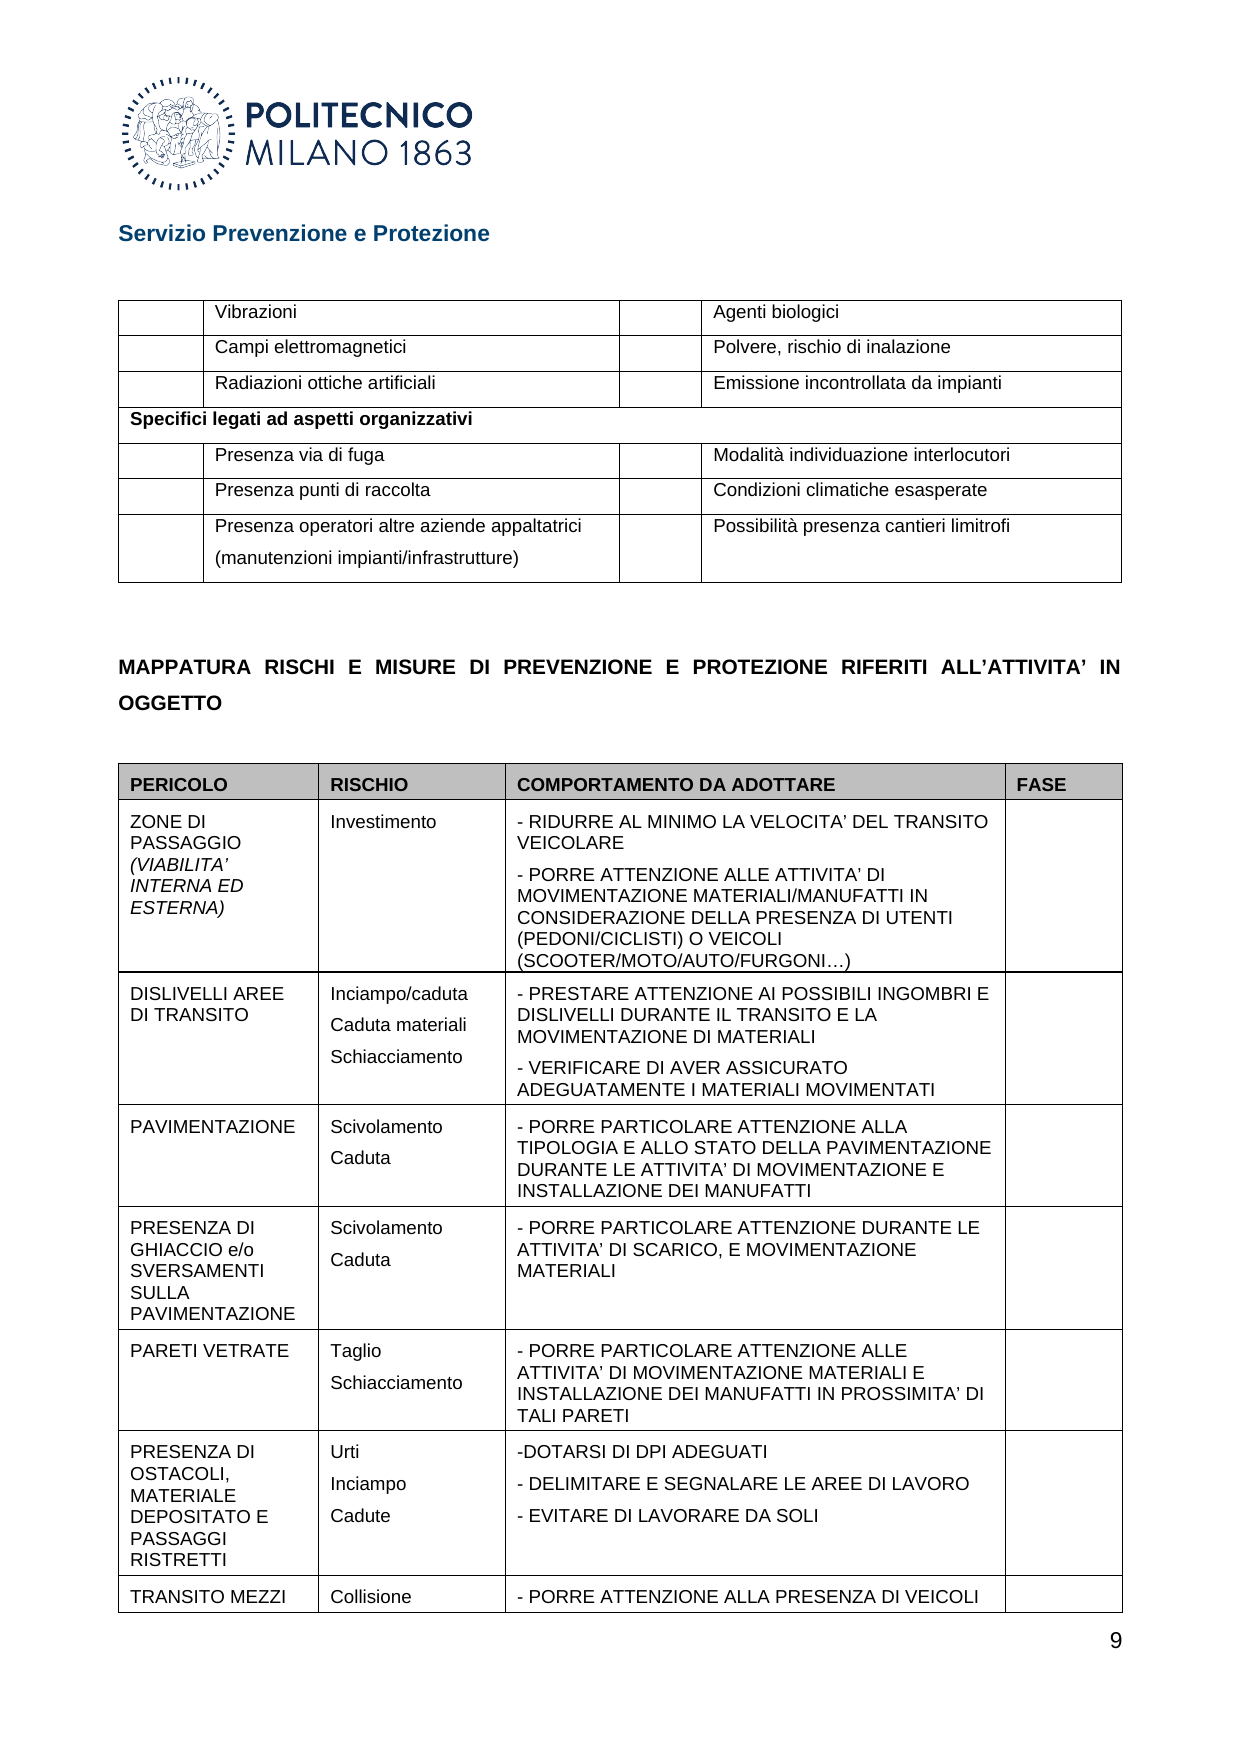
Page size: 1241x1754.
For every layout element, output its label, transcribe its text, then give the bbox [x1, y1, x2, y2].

table_cell Inciampo/caduta Caduta materiali Schiacciamento [319, 973, 505, 1104]
table_cell Agenti biologici [702, 301, 1121, 335]
table_cell [1006, 973, 1122, 1104]
table_cell DISLIVELLI AREE DI TRANSITO [119, 973, 318, 1104]
table_header COMPORTAMENTO DA ADOTTARE [506, 764, 1005, 799]
table_cell Vibrazioni [204, 301, 619, 335]
table_cell PRESENZA DI OSTACOLI, MATERIALE DEPOSITATO E PASSAGGI RISTRETTI [119, 1431, 318, 1575]
table_cell [1006, 1576, 1122, 1612]
table_cell [119, 301, 203, 335]
table_cell Presenza via di fuga [204, 444, 619, 478]
table_header FASE [1006, 764, 1122, 799]
table_cell [620, 301, 701, 335]
table_cell Emissione incontrollata da impianti [702, 372, 1121, 407]
table_cell Presenza punti di raccolta [204, 479, 619, 514]
table_cell [119, 515, 203, 582]
table_cell -DOTARSI DI DPI ADEGUATI - DELIMITARE E SEGNALARE LE AREE DI LAVORO - EVITARE DI LAVORARE DA SOLI [506, 1431, 1005, 1575]
table_cell - RIDURRE AL MINIMO LA VELOCITA’ DEL TRANSITO VEICOLARE - PORRE ATTENZIONE ALLE ATTIVITA’ DI MOVIMENTAZIONE MATERIALI/MANUFATTI IN CONSIDERAZIONE DELLA PRESENZA DI UTENTI (PEDONI/CICLISTI) O VEICOLI (SCOOTER/MOTO/AUTO/FURGONI…) [506, 800, 1005, 971]
table_cell [620, 372, 701, 407]
text MAPPATURA RISCHI E MISURE DI PREVENZIONE E PROTEZIONE RIFERITI ALL’ATTIVITA’ IN OGGETTO [118, 655, 1122, 715]
table_cell Specifici legati ad aspetti organizzativi [119, 408, 1121, 442]
table_cell [620, 336, 701, 371]
table_cell Polvere, rischio di inalazione [702, 336, 1121, 371]
table_cell Scivolamento Caduta [319, 1105, 505, 1206]
table_cell - PRESTARE ATTENZIONE AI POSSIBILI INGOMBRI E DISLIVELLI DURANTE IL TRANSITO E LA MOVIMENTAZIONE DI MATERIALI - VERIFICARE DI AVER ASSICURATO ADEGUATAMENTE I MATERIALI MOVIMENTATI [506, 973, 1005, 1104]
table_cell - PORRE ATTENZIONE ALLA PRESENZA DI VEICOLI (SCOOTER/MOTO/AUTO/FURGONI…) - RISPETTARE EVENTUALE SPECIFICA SEGNALETICA [506, 1576, 1005, 1612]
table_cell Taglio Schiacciamento [319, 1330, 505, 1430]
table_cell Collisione Investimento [319, 1576, 505, 1612]
table_header PERICOLO [119, 764, 318, 799]
table_cell [119, 444, 203, 478]
table_cell [119, 336, 203, 371]
table_cell Campi elettromagnetici [204, 336, 619, 371]
table_cell Modalità individuazione interlocutori [702, 444, 1121, 478]
table_cell PARETI VETRATE [119, 1330, 318, 1430]
table_cell [620, 444, 701, 478]
table_header RISCHIO [319, 764, 505, 799]
table_cell [1006, 1207, 1122, 1329]
table_cell Radiazioni ottiche artificiali [204, 372, 619, 407]
table_cell [620, 515, 701, 582]
table_cell [1006, 1330, 1122, 1430]
table_cell PAVIMENTAZIONE [119, 1105, 318, 1206]
table_cell [620, 479, 701, 514]
table_cell [119, 479, 203, 514]
table_cell Urti Inciampo Cadute [319, 1431, 505, 1575]
table_cell Scivolamento Caduta [319, 1207, 505, 1329]
table_cell - PORRE PARTICOLARE ATTENZIONE ALLA TIPOLOGIA E ALLO STATO DELLA PAVIMENTAZIONE DURANTE LE ATTIVITA’ DI MOVIMENTAZIONE E INSTALLAZIONE DEI MANUFATTI [506, 1105, 1005, 1206]
table_cell Condizioni climatiche esasperate [702, 479, 1121, 514]
table_cell TRANSITO MEZZI [119, 1576, 318, 1612]
table_cell [1006, 800, 1122, 971]
picture [118, 73, 479, 194]
table_cell Possibilità presenza cantieri limitrofi [702, 515, 1121, 582]
table_cell - PORRE PARTICOLARE ATTENZIONE DURANTE LE ATTIVITA’ DI SCARICO, E MOVIMENTAZIONE MATERIALI [506, 1207, 1005, 1329]
table_cell [1006, 1105, 1122, 1206]
table_cell ZONE DI PASSAGGIO (VIABILITA’ INTERNA ED ESTERNA) [119, 800, 318, 971]
table_cell PRESENZA DI GHIACCIO e/o SVERSAMENTI SULLA PAVIMENTAZIONE [119, 1207, 318, 1329]
table_cell Investimento [319, 800, 505, 971]
table_cell - PORRE PARTICOLARE ATTENZIONE ALLE ATTIVITA’ DI MOVIMENTAZIONE MATERIALI E INSTALLAZIONE DEI MANUFATTI IN PROSSIMITA’ DI TALI PARETI [506, 1330, 1005, 1430]
table_cell [119, 372, 203, 407]
table_cell [1006, 1431, 1122, 1575]
table_cell Presenza operatori altre aziende appaltatrici (manutenzioni impianti/infrastrutture) [204, 515, 619, 582]
